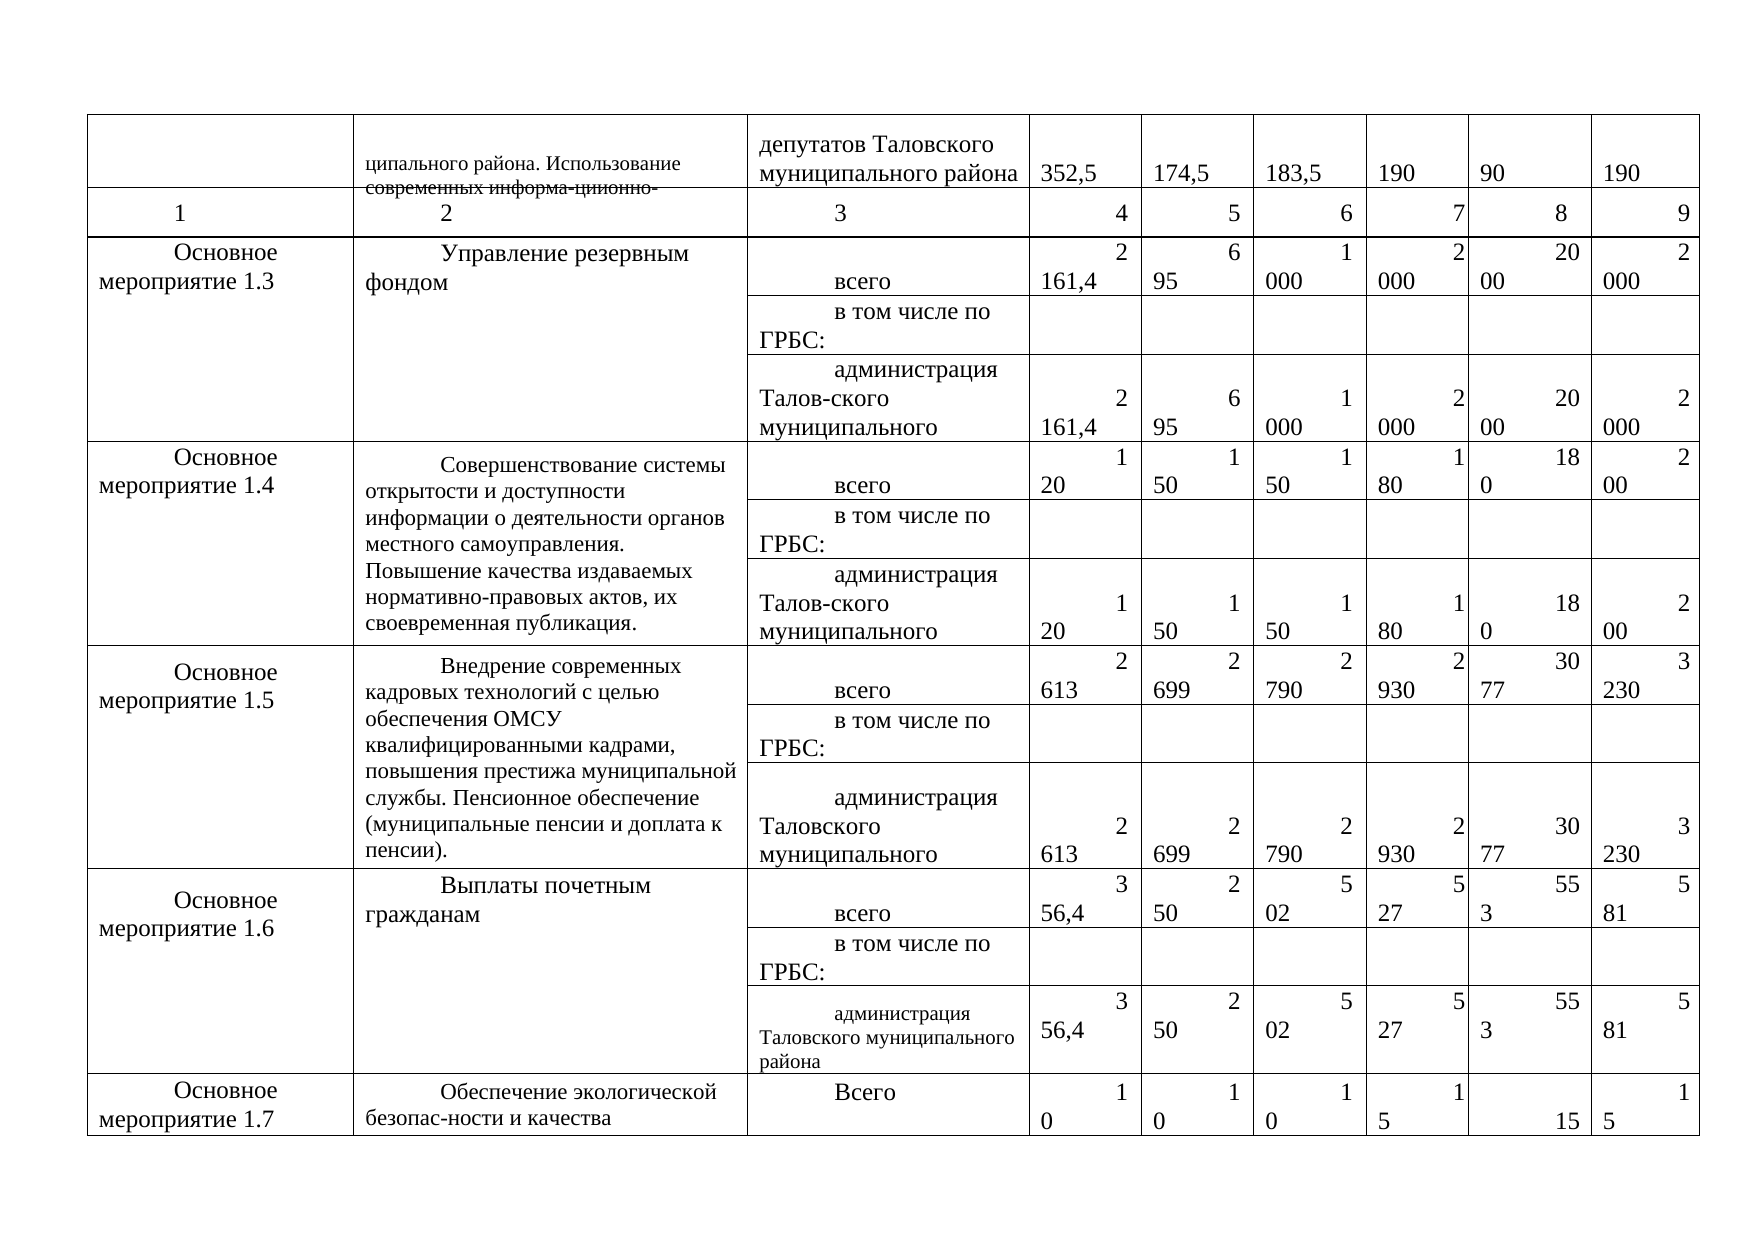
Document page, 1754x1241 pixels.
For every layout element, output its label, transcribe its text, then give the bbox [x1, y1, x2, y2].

table_cell 15 [1469, 1074, 1591, 1135]
table_cell [1254, 500, 1366, 558]
table_cell 2699 [1142, 763, 1253, 868]
table_cell Выплаты почетным гражданам [354, 869, 747, 1073]
table_cell Управление резервным фондом [354, 238, 747, 441]
table_cell [1469, 296, 1591, 353]
table_cell [1254, 296, 1366, 353]
table_cell Всего [748, 1074, 1029, 1135]
table_cell [1254, 705, 1366, 762]
table_cell 356,4 [1030, 869, 1141, 927]
table_cell 502 [1254, 986, 1366, 1073]
table_cell 3077 [1469, 763, 1591, 868]
table_cell администрация Таловского муниципального [748, 763, 1029, 868]
table_cell 2000 [1367, 238, 1468, 295]
table_cell 150 [1254, 559, 1366, 645]
table_cell 2161,4 [1030, 355, 1141, 441]
table_cell в том числе по ГРБС: [748, 296, 1029, 353]
table_cell 150 [1142, 442, 1253, 499]
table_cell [88, 1074, 353, 1135]
table_cell 527 [1367, 986, 1468, 1073]
table_cell всего [748, 238, 1029, 295]
table_cell [1592, 928, 1699, 985]
table_cell [1367, 928, 1468, 985]
table_cell 150 [1142, 559, 1253, 645]
table_cell [1469, 500, 1591, 558]
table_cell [354, 1074, 747, 1135]
table_cell [1030, 928, 1141, 985]
table_cell 120 [1030, 559, 1141, 645]
table_cell 2000 [1469, 355, 1591, 441]
table_cell 120 [1030, 442, 1141, 499]
table_cell 2930 [1367, 646, 1468, 704]
table_cell 15 [1367, 1074, 1468, 1135]
table_cell [1142, 705, 1253, 762]
table_cell 1190 [1367, 115, 1468, 187]
table_cell 1183,5 [1254, 115, 1366, 187]
table_cell в том числе по ГРБС: [748, 928, 1029, 985]
table_cell 15 [1592, 1074, 1699, 1135]
table_cell [1254, 928, 1366, 985]
table_cell Основное мероприятие 1.4 [88, 442, 353, 645]
table_cell Основное мероприятие 1.3 [88, 238, 353, 441]
table_cell 2613 [1030, 646, 1141, 704]
table_cell администрация Талов-ского муниципального [748, 559, 1029, 645]
table_cell 3077 [1469, 646, 1591, 704]
table_cell 4 [1030, 188, 1141, 236]
table_cell 695 [1142, 355, 1253, 441]
table_cell 3230 [1592, 763, 1699, 868]
table_cell 2930 [1367, 763, 1468, 868]
table_cell 1000 [1254, 355, 1366, 441]
table_cell [1469, 928, 1591, 985]
table_cell 695 [1142, 238, 1253, 295]
table_cell [1367, 296, 1468, 353]
table_cell [1142, 928, 1253, 985]
table_cell [1592, 500, 1699, 558]
table_cell 1190 [1469, 115, 1591, 187]
table_cell 2000 [1469, 238, 1591, 295]
table_cell [1142, 296, 1253, 353]
table_cell Внедрение современных кадровых технологий с целью обеспечения ОМСУ квалифицированными кадрами, повышения престижа муниципальной службы. Пенсионное обеспечение (муниципальные пенсии и доплата к пенсии). [354, 646, 747, 868]
table_cell всего [748, 442, 1029, 499]
table_cell всего [748, 869, 1029, 927]
table_cell 1000 [1254, 238, 1366, 295]
table_cell 2790 [1254, 763, 1366, 868]
table_cell 2 [354, 188, 747, 236]
table_cell администрация Талов-ского муниципального [748, 355, 1029, 441]
table_cell 150 [1254, 442, 1366, 499]
table_cell администрация Таловского муниципального района [748, 986, 1029, 1073]
table_cell 1 [88, 188, 353, 236]
table_cell 10 [1142, 1074, 1253, 1135]
table_cell 3 [748, 188, 1029, 236]
table_cell 553 [1469, 869, 1591, 927]
table_cell 2699 [1142, 646, 1253, 704]
table_cell Основное мероприятие 1.5 [88, 646, 353, 868]
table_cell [748, 115, 1029, 187]
table_cell 9 [1592, 188, 1699, 236]
table_cell 5 [1142, 188, 1253, 236]
table_cell 180 [1367, 442, 1468, 499]
table_cell 10 [1254, 1074, 1366, 1135]
table_cell 10 [1030, 1074, 1141, 1135]
table_cell 581 [1592, 869, 1699, 927]
table_cell [1367, 500, 1468, 558]
table_cell в том числе по ГРБС: [748, 500, 1029, 558]
table_cell 1174,5 [1142, 115, 1253, 187]
table_cell 7 [1367, 188, 1468, 236]
table_cell 200 [1592, 442, 1699, 499]
table_cell 180 [1469, 559, 1591, 645]
table_cell 553 [1469, 986, 1591, 1073]
table_cell [1030, 296, 1141, 353]
table_cell 180 [1367, 559, 1468, 645]
table_cell 2000 [1367, 355, 1468, 441]
table_cell Основное мероприятие 1.6 [88, 869, 353, 1073]
table_cell 8 [1469, 188, 1591, 236]
table_cell 6 [1254, 188, 1366, 236]
table_cell 527 [1367, 869, 1468, 927]
table_cell [1142, 500, 1253, 558]
table_cell 2000 [1592, 355, 1699, 441]
table_cell 2161,4 [1030, 238, 1141, 295]
table_cell 2790 [1254, 646, 1366, 704]
table_cell 502 [1254, 869, 1366, 927]
table_cell 250 [1142, 869, 1253, 927]
table_cell 1352,5 [1030, 115, 1141, 187]
table_cell 3230 [1592, 646, 1699, 704]
table_cell 180 [1469, 442, 1591, 499]
table_cell 356,4 [1030, 986, 1141, 1073]
table_cell Совершенствование системы открытости и доступности информации о деятельности органов местного самоуправления. Повышение качества издаваемых нормативно-правовых актов, их своевременная публикация. [354, 442, 747, 645]
table_cell в том числе по ГРБС: [748, 705, 1029, 762]
table_cell [1030, 500, 1141, 558]
table_cell [1469, 705, 1591, 762]
table_cell [1592, 705, 1699, 762]
table_cell [1592, 296, 1699, 353]
table_cell [1367, 705, 1468, 762]
table_cell 250 [1142, 986, 1253, 1073]
table_cell 200 [1592, 559, 1699, 645]
table_cell 1190 [1592, 115, 1699, 187]
table_cell 581 [1592, 986, 1699, 1073]
table_cell 2613 [1030, 763, 1141, 868]
table_cell всего [748, 646, 1029, 704]
table_cell 2000 [1592, 238, 1699, 295]
table_cell [1030, 705, 1141, 762]
